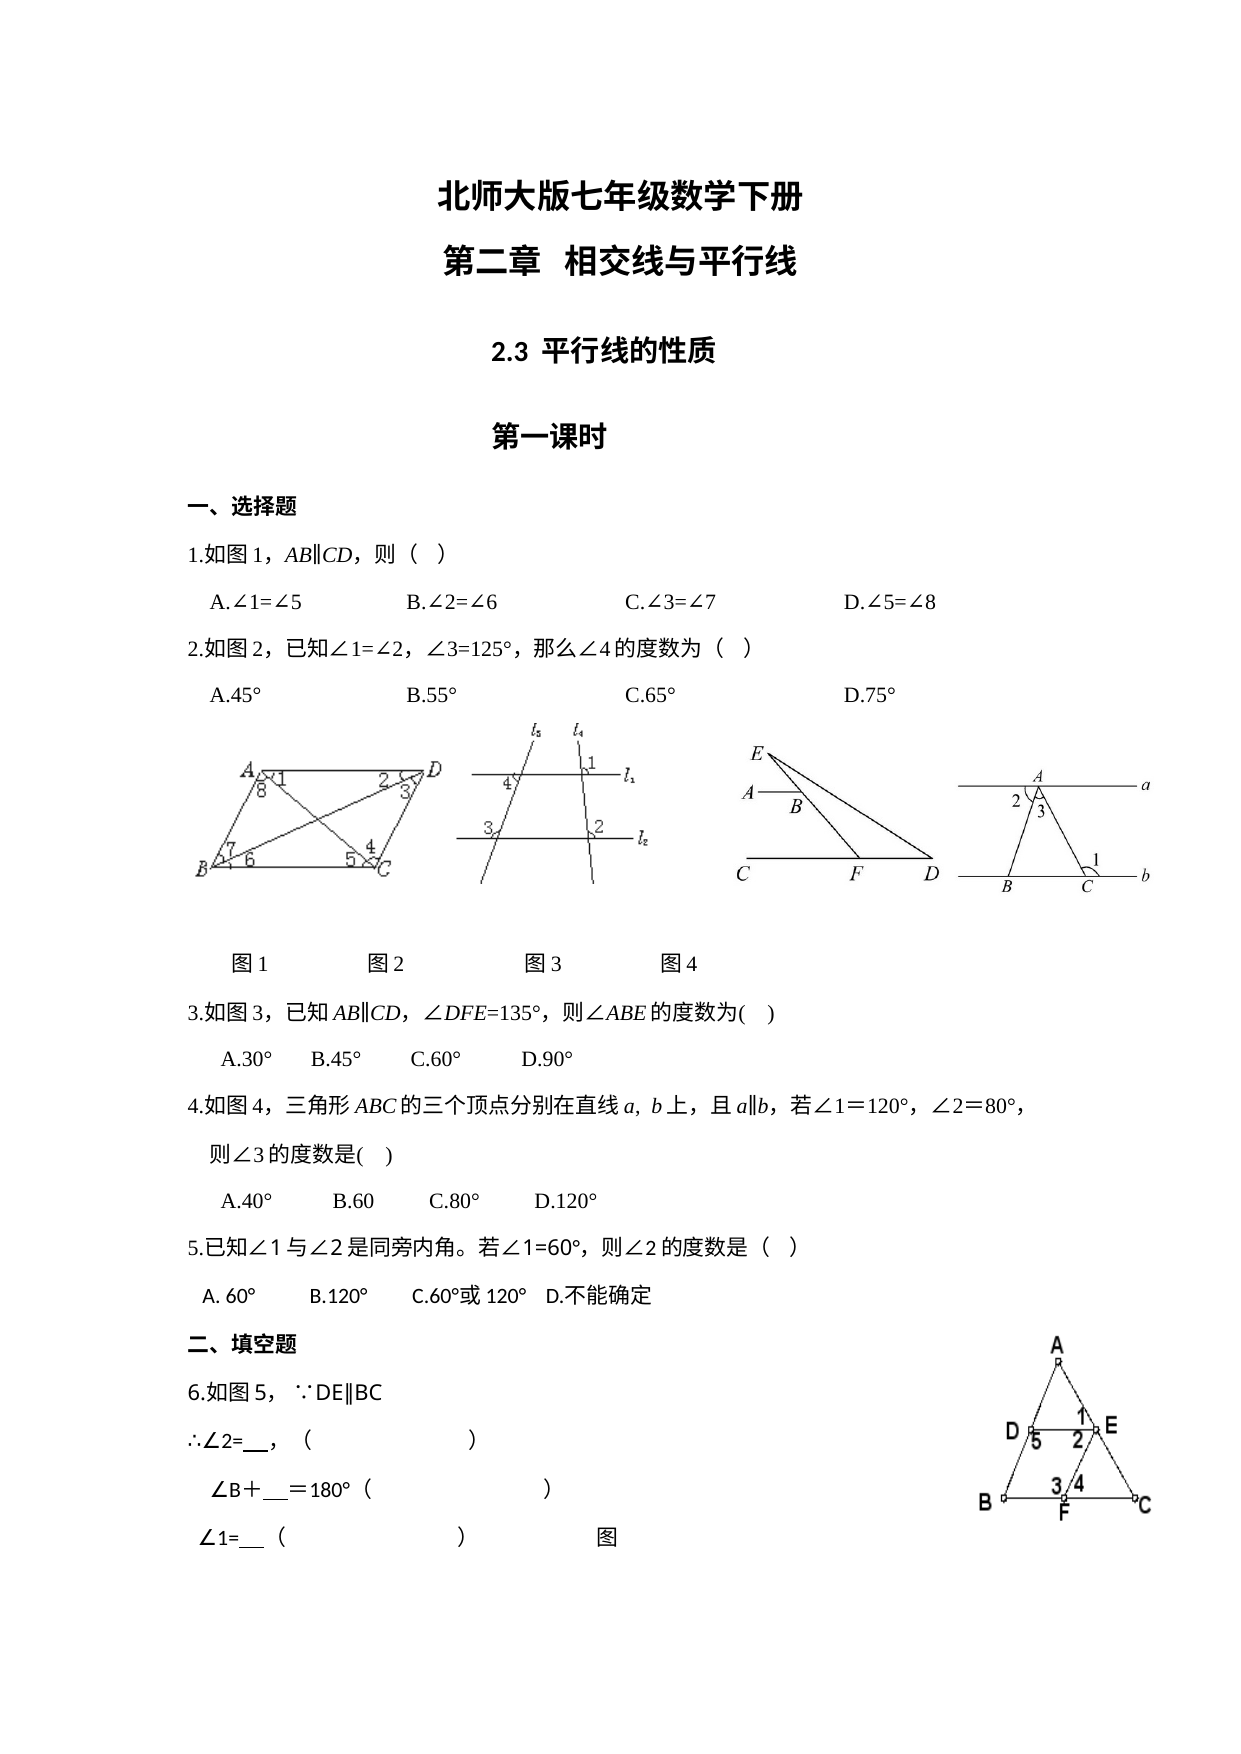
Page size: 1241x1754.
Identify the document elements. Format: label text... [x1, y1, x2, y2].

text ∠1= （ ） 图 [187, 1519, 1053, 1552]
text 2.如图2，已知∠1=∠2，∠3=125°，那么∠4的度数为（ ） [187, 630, 1053, 663]
text A.45° B.55° C.65° D.75° [187, 678, 1053, 711]
text 则∠3的度数是( ) [187, 1136, 1053, 1169]
text 图1 图2 图3 图4 [187, 946, 1053, 978]
text ∠B＋ ＝180°（ ） [187, 1471, 1053, 1504]
text A.40° B.60 C.80° D.120° [187, 1184, 1053, 1217]
picture [975, 1330, 1157, 1534]
text 二、填空题 [187, 1326, 1053, 1359]
text 第二章 相交线与平行线 [187, 227, 1053, 292]
text 6.如图5， ∵DE∥BC [187, 1374, 1053, 1407]
text 北师大版七年级数学下册 [187, 162, 1053, 227]
text 4.如图4，三角形ABC的三个顶点分别在直线a, b上，且a∥b，若∠1＝120°，∠2＝80°， [187, 1088, 1053, 1120]
text 5.已知∠1与∠2是同旁内角。若∠1=60°，则∠2的度数是（ ） [187, 1229, 1053, 1262]
text A. 60° B.120° C.60°或120° D.不能确定 [187, 1278, 1053, 1310]
text ∴∠2= ，（ ） [187, 1423, 1053, 1455]
text A.∠1=∠5 B.∠2=∠6 C.∠3=∠7 D.∠5=∠8 [187, 585, 1053, 617]
text 3.如图3，已知AB∥CD，∠DFE=135°，则∠ABE的度数为( ) [187, 994, 1053, 1027]
text 一、选择题 [187, 488, 1053, 521]
picture [726, 740, 1159, 898]
text 2.3 平行线的性质 [187, 316, 1053, 381]
text 第一课时 [187, 402, 1053, 467]
text A.30° B.45° C.60° D.90° [187, 1043, 1053, 1075]
picture [187, 723, 659, 884]
text 1.如图1，AB∥CD，则（ ） [187, 537, 1053, 569]
